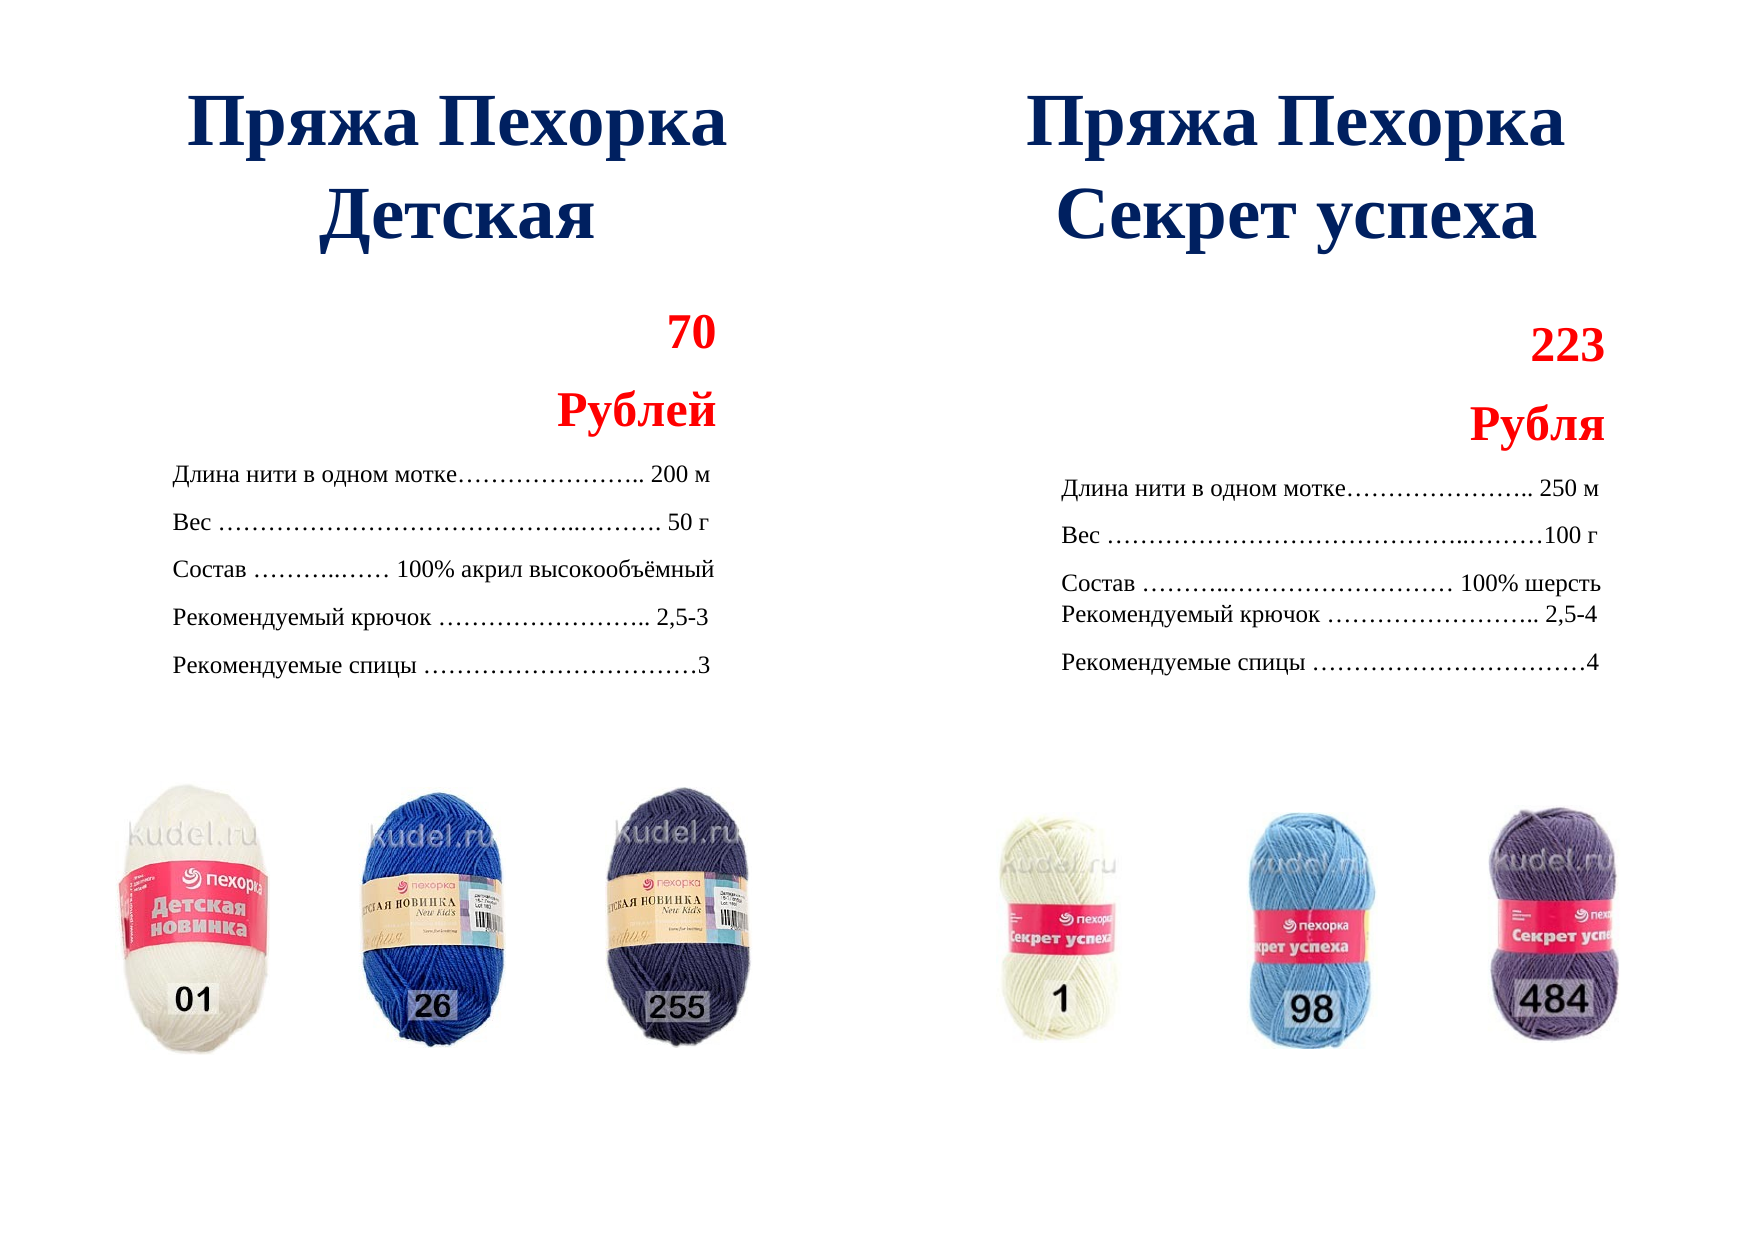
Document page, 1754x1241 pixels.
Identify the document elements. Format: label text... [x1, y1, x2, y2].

picture [1246, 812, 1378, 1049]
text Пряжа Пехорка Детская [75, 75, 840, 254]
picture [115, 781, 271, 1055]
picture [358, 787, 507, 1048]
picture [996, 812, 1123, 1043]
picture [1487, 805, 1621, 1043]
text Пряжа Пехорка Секрет успеха [914, 75, 1679, 254]
picture [605, 787, 753, 1048]
